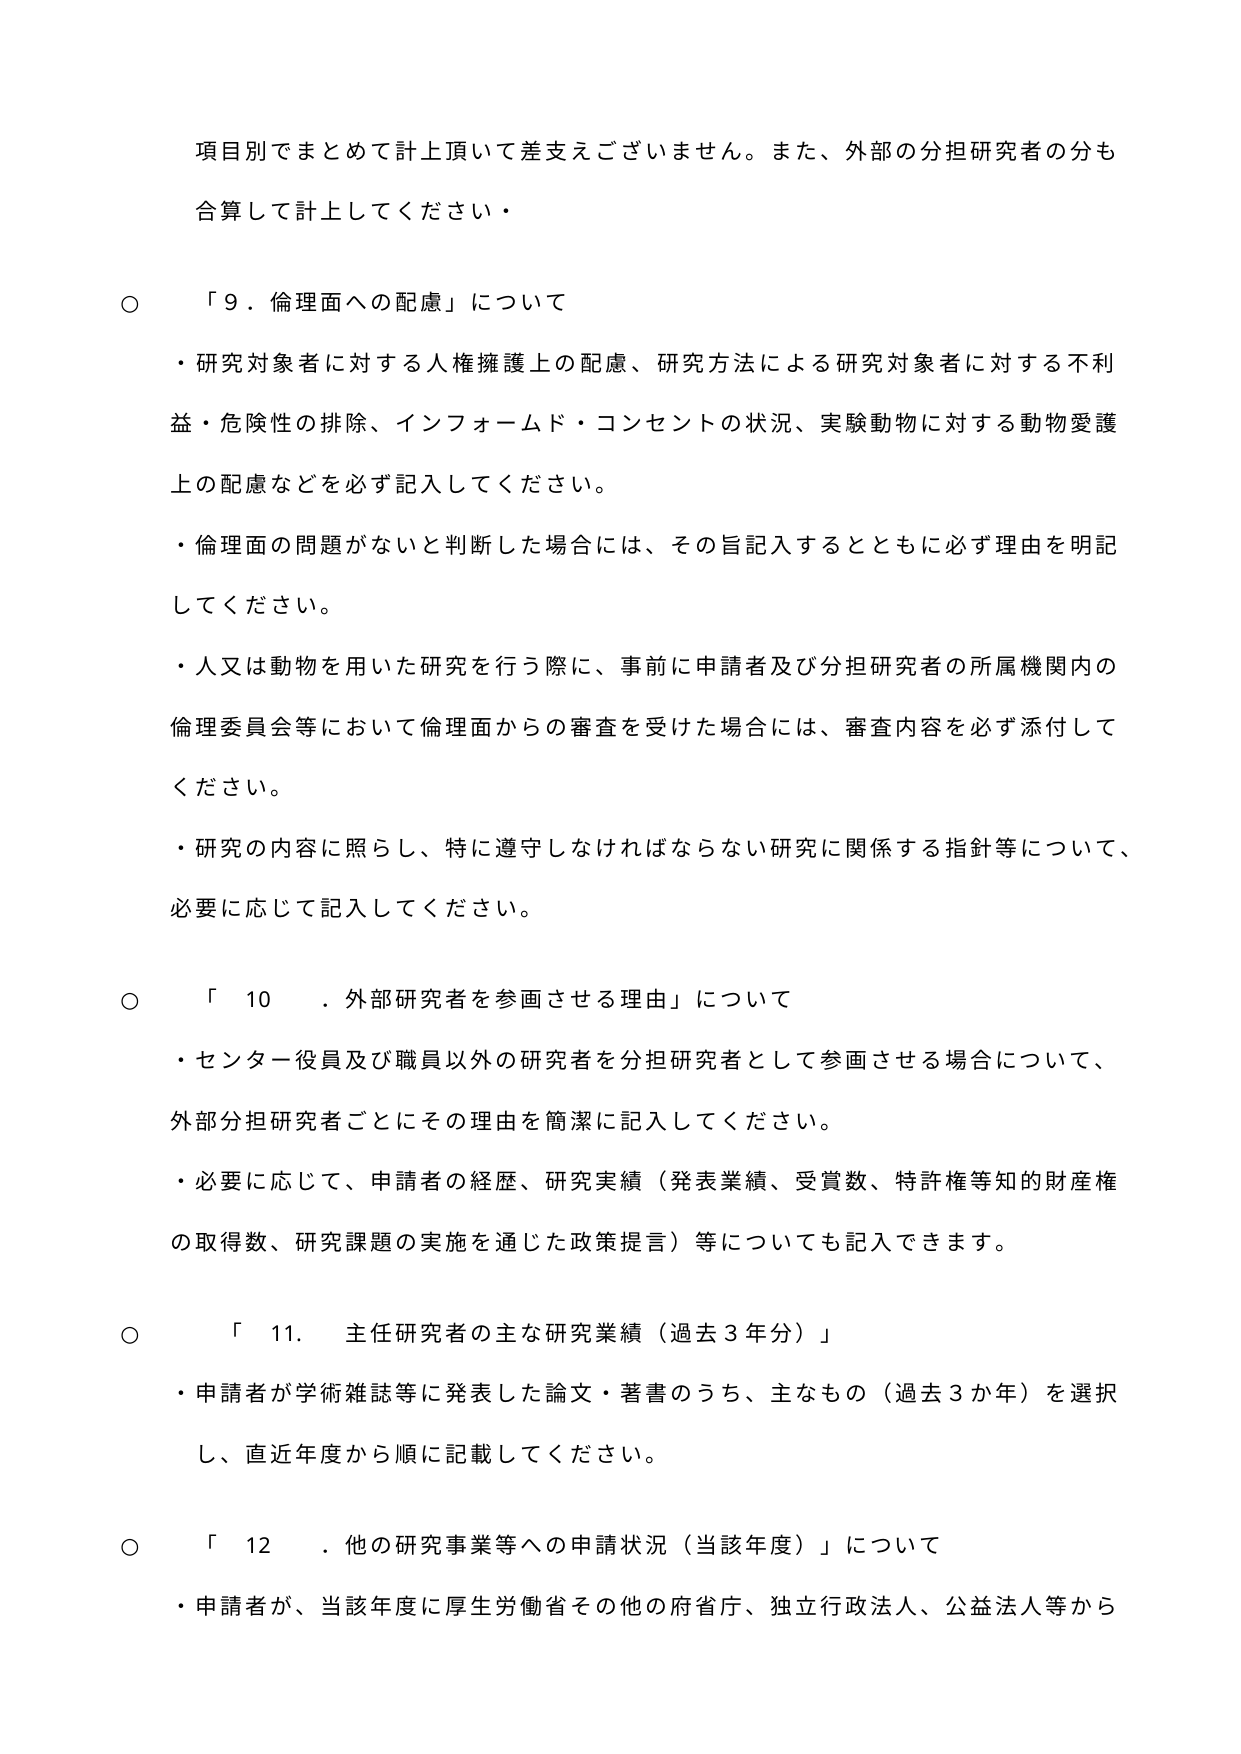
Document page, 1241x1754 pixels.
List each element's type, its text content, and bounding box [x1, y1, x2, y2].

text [145, 119, 1120, 240]
text ○ 「10．外部研究者を参画させる理由」について [120, 968, 1120, 1028]
text ・倫理面の問題がないと判断した場合には、その旨記入するとともに必ず理由を明記してください。 [145, 513, 1120, 634]
text ・申請者が学術雑誌等に発表した論文・著書のうち、主なもの（過去３か年）を選択し、直近年度から順に記載してください。 [145, 1362, 1120, 1483]
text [145, 1574, 1120, 1635]
text ・研究対象者に対する人権擁護上の配慮、研究方法による研究対象者に対する不利益・危険性の排除、インフォームド・コンセントの状況、実験動物に対する動物愛護上の配慮などを必ず記入してください。 [145, 331, 1120, 513]
text ・研究の内容に照らし、特に遵守しなければならない研究に関係する指針等について、必要に応じて記入してください。 [145, 816, 1120, 938]
text ・必要に応じて、申請者の経歴、研究実績（発表業績、受賞数、特許権等知的財産権の取得数、研究課題の実施を通じた政策提言）等についても記入できます。 [145, 1150, 1120, 1271]
text ・人又は動物を用いた研究を行う際に、事前に申請者及び分担研究者の所属機関内の倫理委員会等において倫理面からの審査を受けた場合には、審査内容を必ず添付してください。 [145, 634, 1120, 816]
text ・センター役員及び職員以外の研究者を分担研究者として参画させる場合について、外部分担研究者ごとにその理由を簡潔に記入してください。 [145, 1028, 1120, 1150]
text ○ 「９．倫理面への配慮」について [120, 271, 1120, 331]
text ○ 「12．他の研究事業等への申請状況（当該年度）」について [120, 1513, 1120, 1574]
list 「11. 主任研究者の主な研究業績（過去３年分）」 [120, 1301, 1120, 1362]
